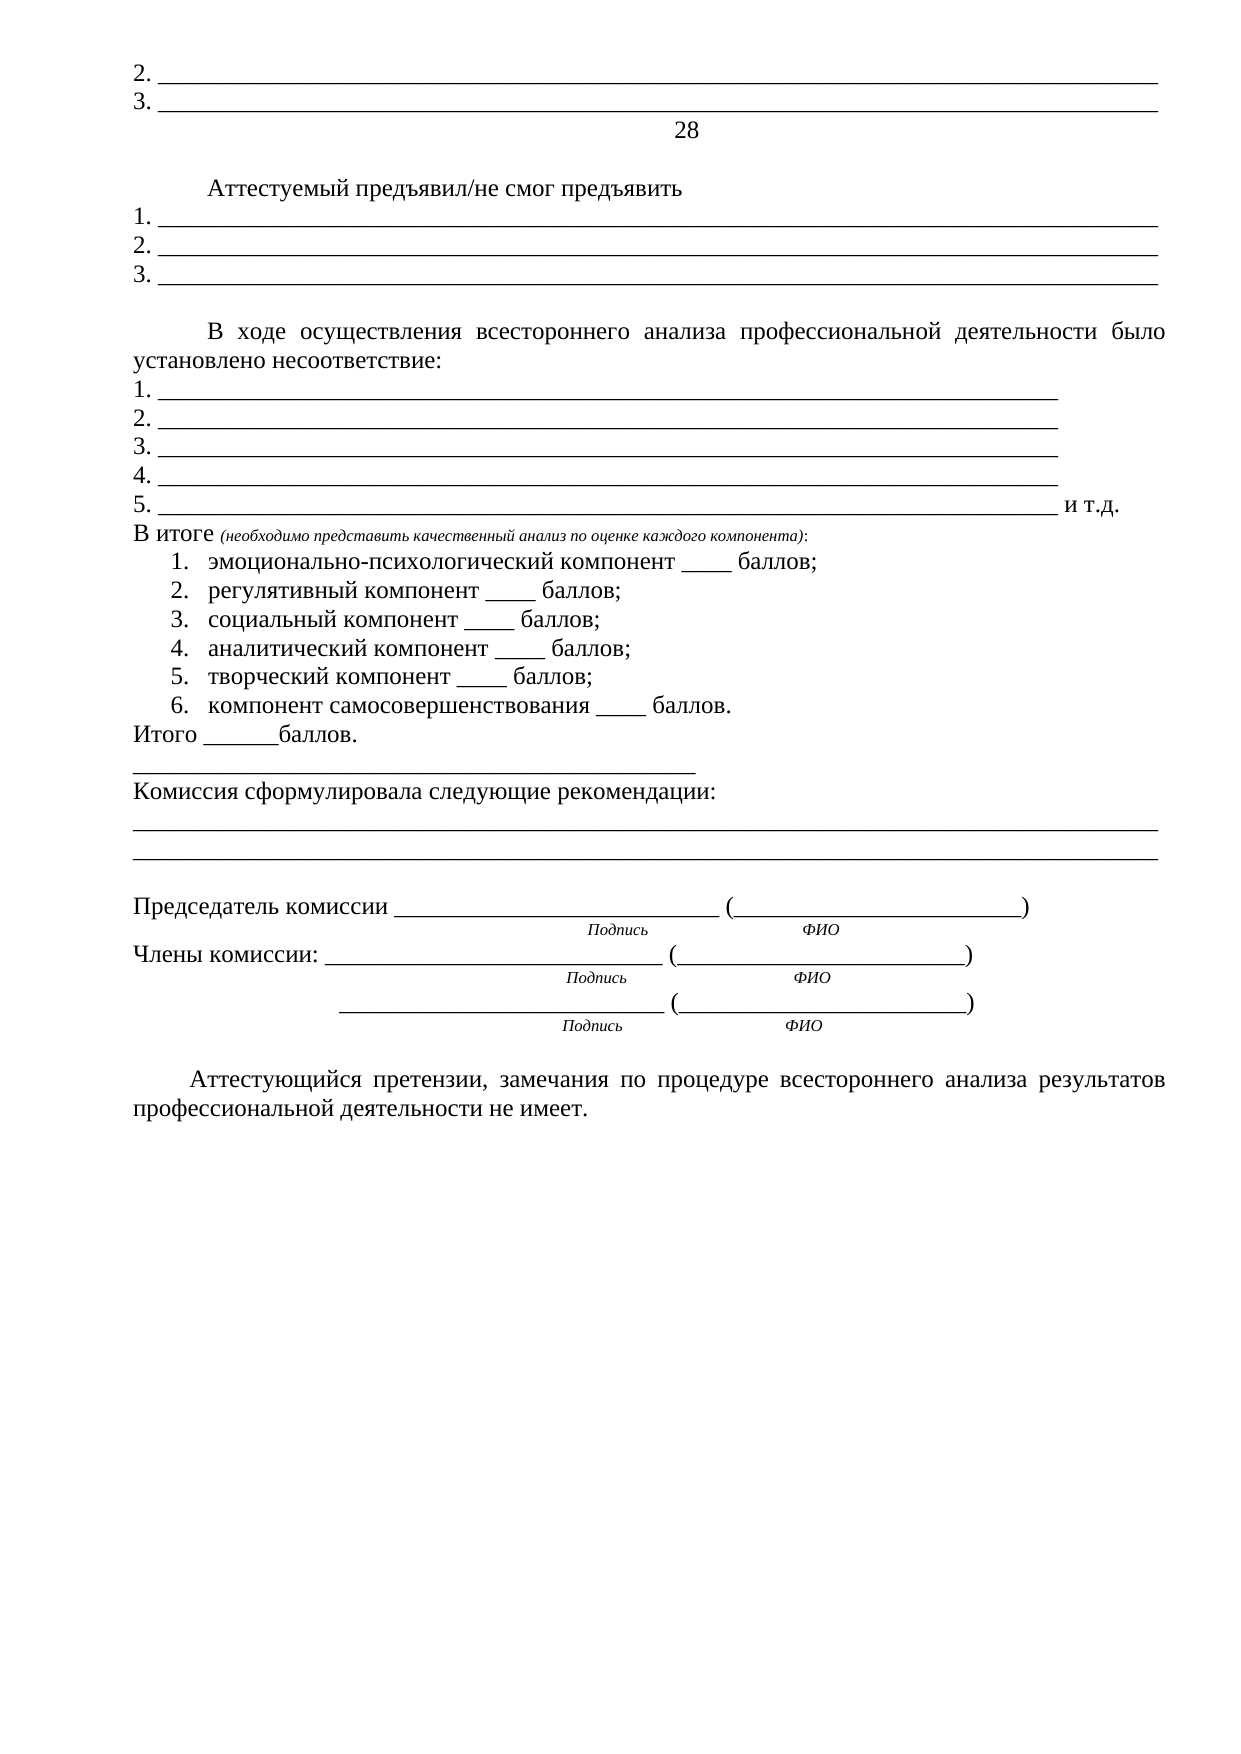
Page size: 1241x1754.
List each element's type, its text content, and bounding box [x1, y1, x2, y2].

list эмоционально-психологический компонент ____ баллов; [170, 546, 1166, 575]
text Подпись ФИО [133, 920, 1166, 939]
text Итого ______баллов. [133, 719, 1166, 748]
text 5. ________________________________________________________________________ и т.д. [133, 489, 1166, 518]
text 3. ________________________________________________________________________________ [133, 259, 1166, 288]
text _____________________________________________ [133, 748, 1166, 776]
text Аттестуемый предъявил/не смог предъявить [133, 173, 1166, 201]
list компонент самосовершенствования ____ баллов. [170, 690, 1166, 719]
text 4. ________________________________________________________________________ [133, 460, 1166, 489]
text Председатель комиссии __________________________ (_______________________) [133, 891, 1166, 920]
list творческий компонент ____ баллов; [170, 661, 1166, 690]
text ____________________________________________________________________________________________________________________________________________________________________ [133, 805, 1166, 863]
text 3. ________________________________________________________________________ [133, 431, 1166, 460]
text 2. ________________________________________________________________________ [133, 403, 1166, 431]
text Члены комиссии: ___________________________ (_______________________) [133, 939, 1166, 968]
text Комиссия сформулировала следующие рекомендации: [133, 776, 1166, 805]
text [133, 201, 1166, 230]
text Аттестующийся претензии, замечания по процедуре всестороннего анализа результатов профессиональной деятельности не имеет. [133, 1064, 1166, 1121]
text 1. ________________________________________________________________________ [133, 374, 1166, 403]
text В ходе осуществления всестороннего анализа профессиональной деятельности было установлено несоответствие: [133, 316, 1166, 374]
text __________________________ (_______________________) [133, 987, 1166, 1016]
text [133, 230, 1166, 259]
list регулятивный компонент ____ баллов; [170, 575, 1166, 604]
text Подпись ФИО [133, 968, 1166, 987]
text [133, 58, 1166, 86]
text В итоге (необходимо представить качественный анализ по оценке каждого компонента): [133, 518, 1166, 546]
text 28 [133, 115, 1166, 144]
text Подпись ФИО [133, 1016, 1166, 1035]
list социальный компонент ____ баллов; [170, 604, 1166, 633]
list аналитический компонент ____ баллов; [170, 633, 1166, 661]
text 3. ________________________________________________________________________________ [133, 86, 1166, 115]
